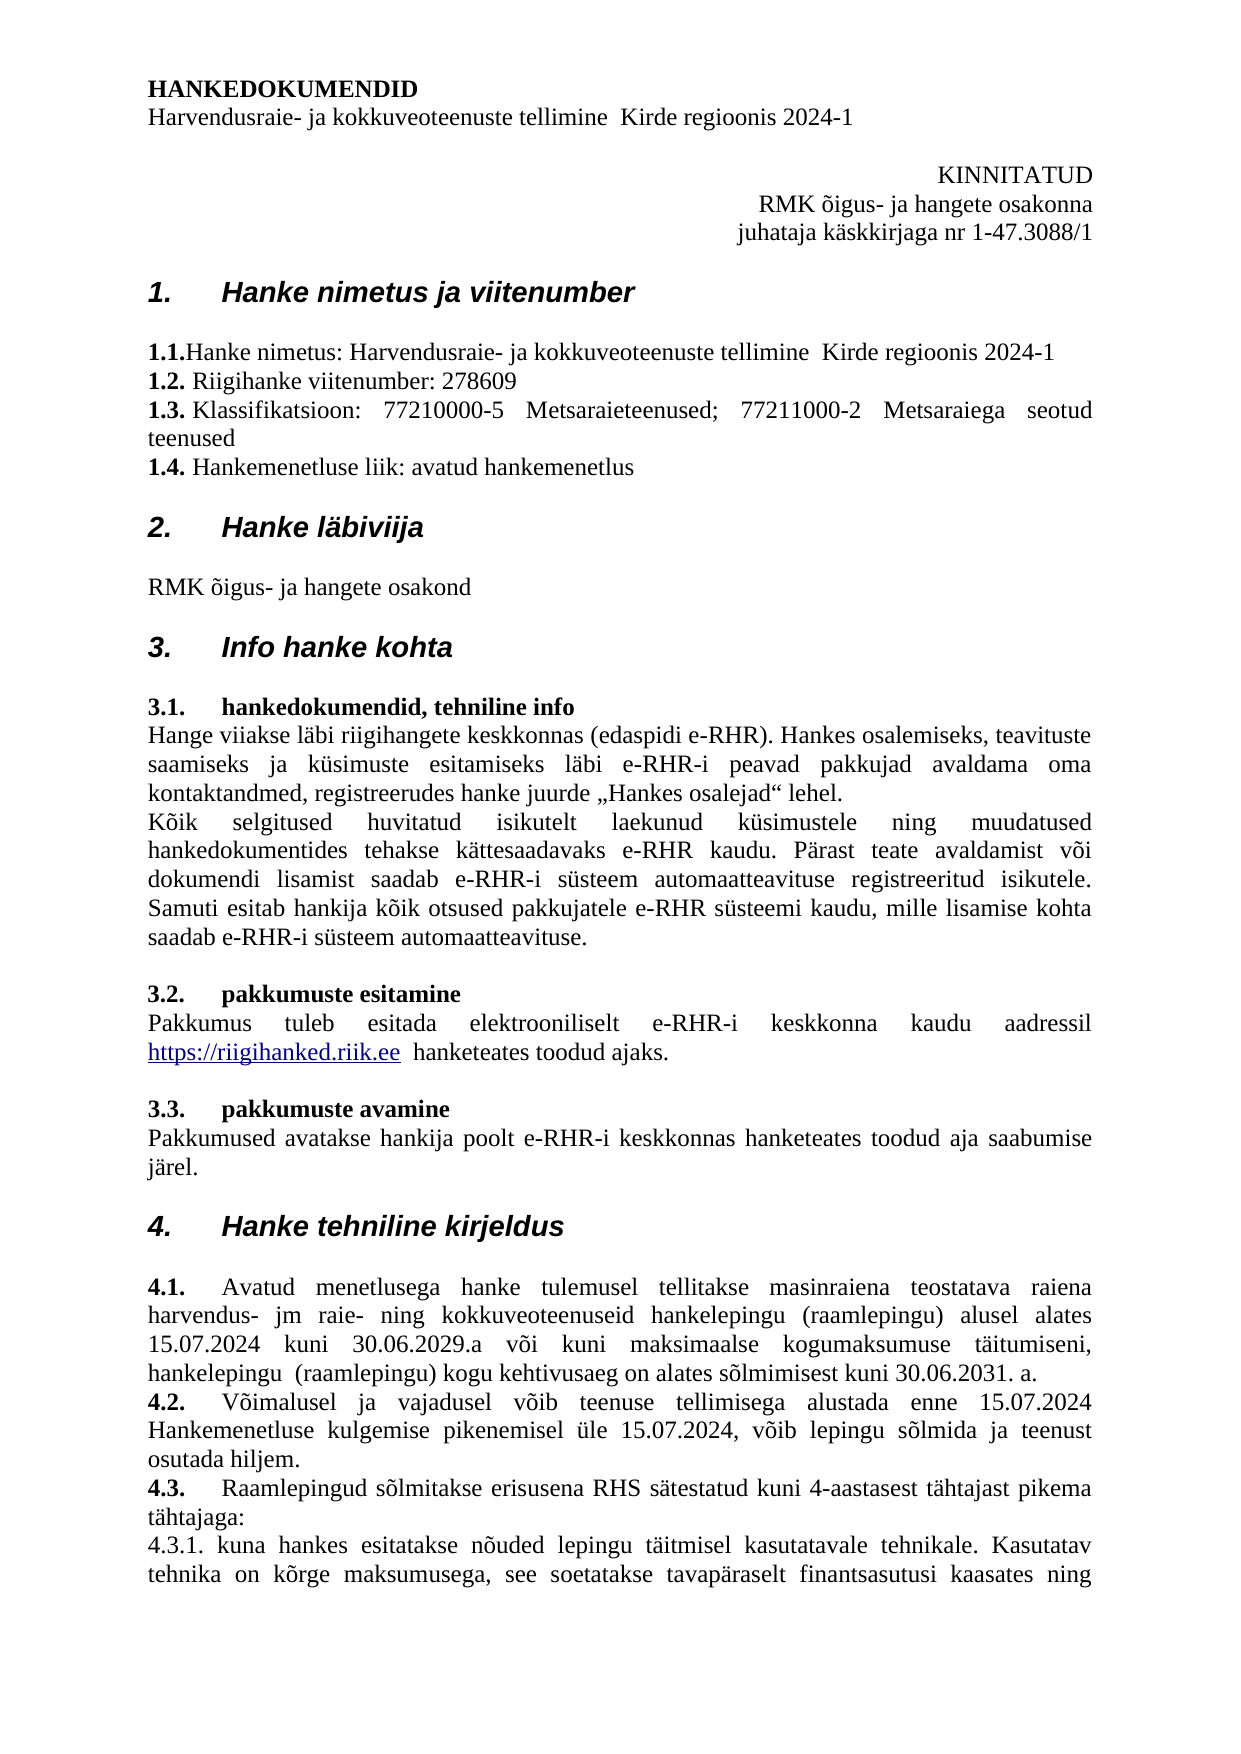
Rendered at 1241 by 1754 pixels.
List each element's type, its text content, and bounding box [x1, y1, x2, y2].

list Raamlepingud sõlmitakse erisusena RHS sätestatud kuni 4-aastasest tähtajast pikema tähtajaga: [148, 1473, 1093, 1530]
text RMK õigus- ja hangete osakond [148, 572, 1093, 601]
text Kõik selgitused huvitatud isikutelt laekunud küsimustele ning muudatused hankedokumentides tehakse kättesaadavaks e-RHR kaudu. Pärast teate avaldamist või dokumendi lisamist saadab e-RHR-i süsteem automaatteavituse registreeritud isikutele. Samuti esitab hankija kõik otsused pakkujatele e-RHR süsteemi kaudu, mille lisamise kohta saadab e-RHR-i süsteem automaatteavituse. [148, 807, 1093, 951]
subtitle Hanke läbiviija [148, 510, 1093, 543]
text Hange viiakse läbi riigihangete keskkonnas (edaspidi e-RHR). Hankes osalemiseks, teavituste saamiseks ja küsimuste esitamiseks läbi e-RHR-i peavad pakkujad avaldama oma kontaktandmed, registreerudes hanke juurde „Hankes osalejad“ lehel. [148, 721, 1093, 807]
subtitle Info hanke kohta [148, 629, 1093, 663]
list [148, 1530, 1093, 1588]
list Hankemenetluse liik: avatud hankemenetlus [148, 452, 1093, 481]
subtitle pakkumuste esitamine [147, 979, 1093, 1008]
list Avatud menetlusega hanke tulemusel tellitakse masinraiena teostatava raiena harvendus- jm raie- ning kokkuveoteenuseid hankelepingu (raamlepingu) alusel alates 15.07.2024 kuni 30.06.2029.a või kuni maksimaalse kogumaksumuse täitumiseni, hankelepingu (raamlepingu) kogu kehtivusaeg on alates sõlmimisest kuni 30.06.2031. a. [148, 1272, 1093, 1387]
text Pakkumus tuleb esitada elektrooniliselt e-RHR-i keskkonna kaudu aadressil https://riigihanked.riik.ee hanketeates toodud ajaks. [148, 1008, 1093, 1066]
text juhataja käskkirjaga nr 1-47.3088/1 [148, 217, 1093, 246]
subtitle Hanke tehniline kirjeldus [148, 1209, 1093, 1243]
subtitle pakkumuste avamine [148, 1094, 1093, 1123]
subtitle hankedokumendid, tehniline info [148, 692, 1093, 721]
list Võimalusel ja vajadusel võib teenuse tellimisega alustada enne 15.07.2024 Hankemenetluse kulgemise pikenemisel üle 15.07.2024, võib lepingu sõlmida ja teenust osutada hiljem. [148, 1387, 1093, 1473]
subtitle Hanke nimetus ja viitenumber [148, 275, 1093, 308]
list Klassifikatsioon: 77210000-5 Metsaraieteenused; 77211000-2 Metsaraiega seotud teenused [148, 395, 1093, 452]
list Riigihanke viitenumber: 278609 [148, 366, 1093, 395]
text Pakkumused avatakse hankija poolt e-RHR-i keskkonnas hanketeates toodud aja saabumise järel. [148, 1123, 1093, 1181]
text KINNITATUD [148, 160, 1093, 189]
list Hanke nimetus: Harvendusraie- ja kokkuveoteenuste tellimine Kirde regioonis 2024-1 [148, 337, 1093, 366]
text RMK õigus- ja hangete osakonna [148, 189, 1093, 217]
